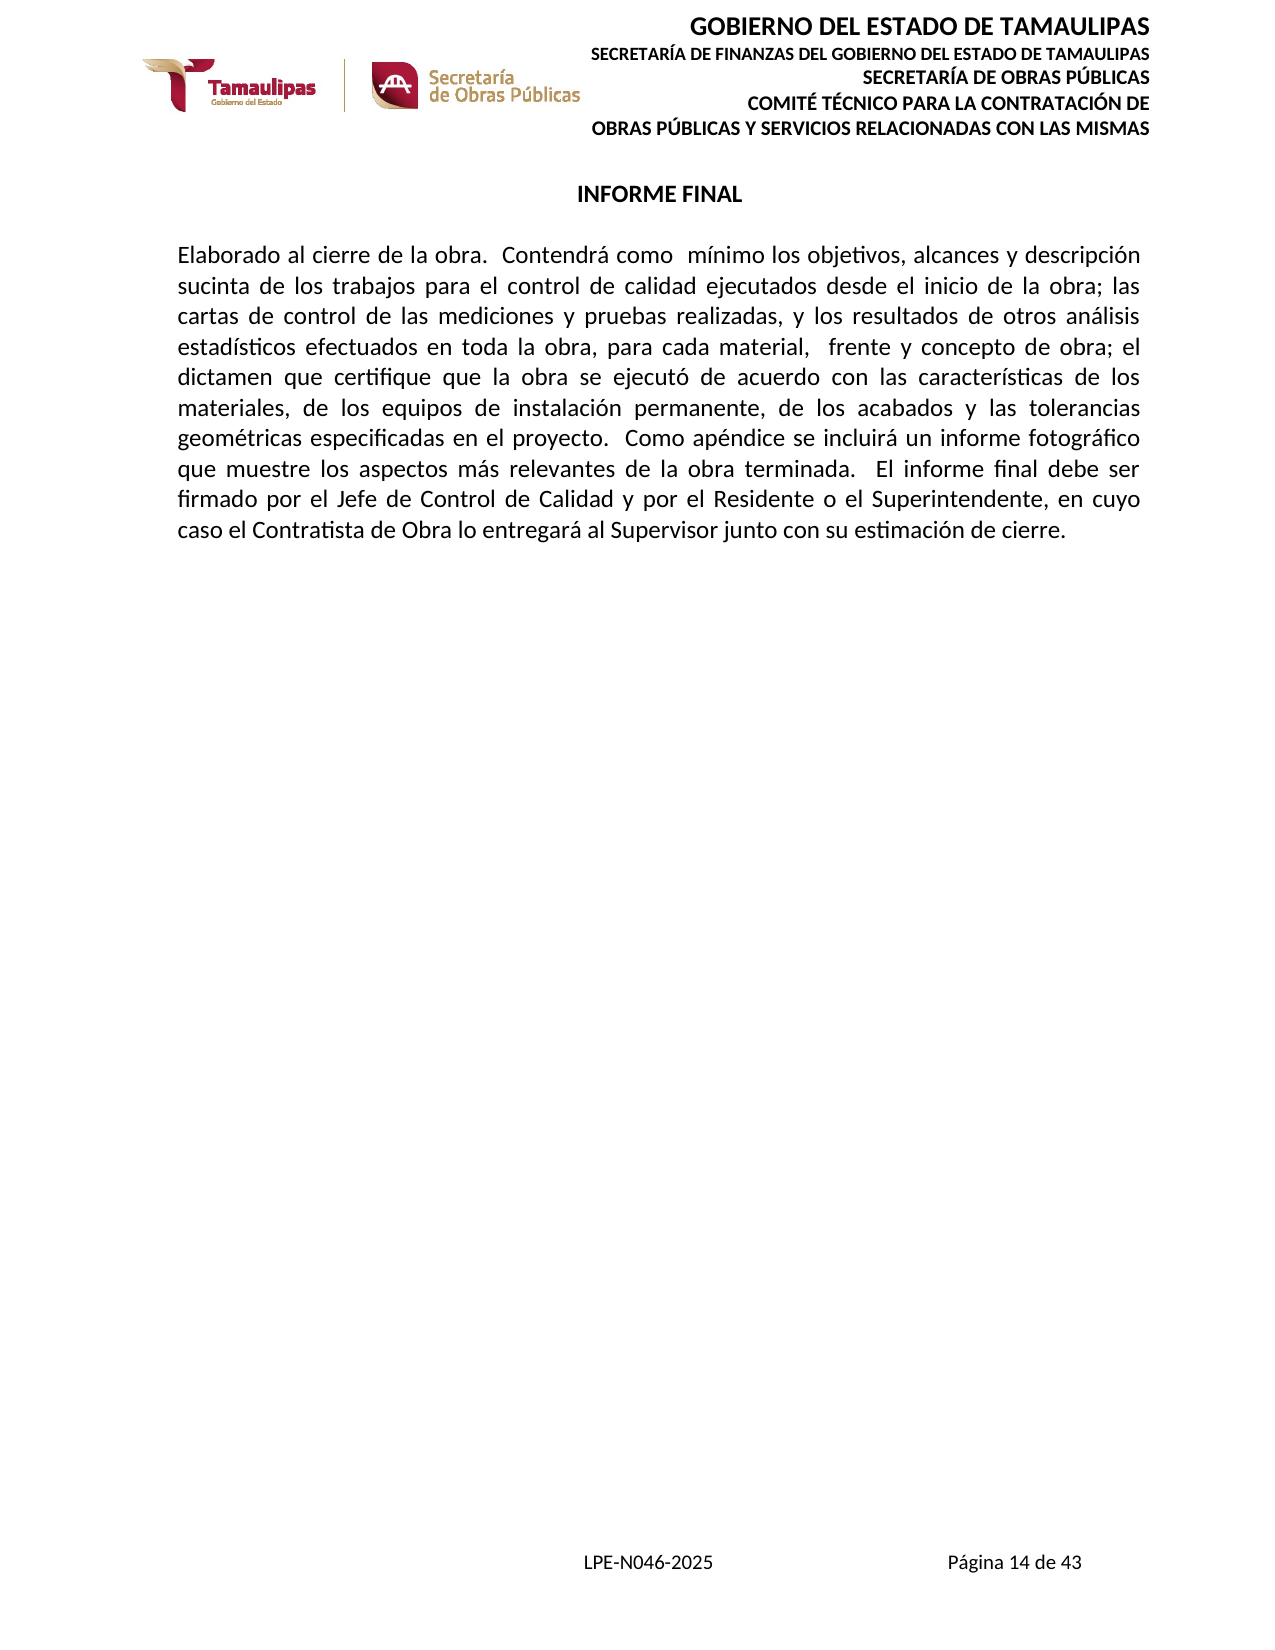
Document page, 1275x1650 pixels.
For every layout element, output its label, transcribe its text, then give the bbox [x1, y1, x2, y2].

picture [135, 36, 672, 128]
text Elaborado al cierre de la obra. Contendrá como mínimo los objetivos, alcances y descripción sucinta de los trabajos para el control de calidad ejecutados desde el inicio de la obra; las cartas de control de las mediciones y pruebas realizadas, y los resultados de otros análisis estadísticos efectuados en toda la obra, para cada material, frente y concepto de obra; el dictamen que certifique que la obra se ejecutó de acuerdo con las características de los materiales, de los equipos de instalación permanente, de los acabados y las tolerancias geométricas especificadas en el proyecto. Como apéndice se incluirá un informe fotográfico que muestre los aspectos más relevantes de la obra terminada. El informe final debe ser firmado por el Jefe de Control de Calidad y por el Residente o el Superintendente, en cuyo caso el Contratista de Obra lo entregará al Supervisor junto con su estimación de cierre. [177, 239, 1142, 544]
subtitle INFORME FINAL [177, 178, 1142, 209]
